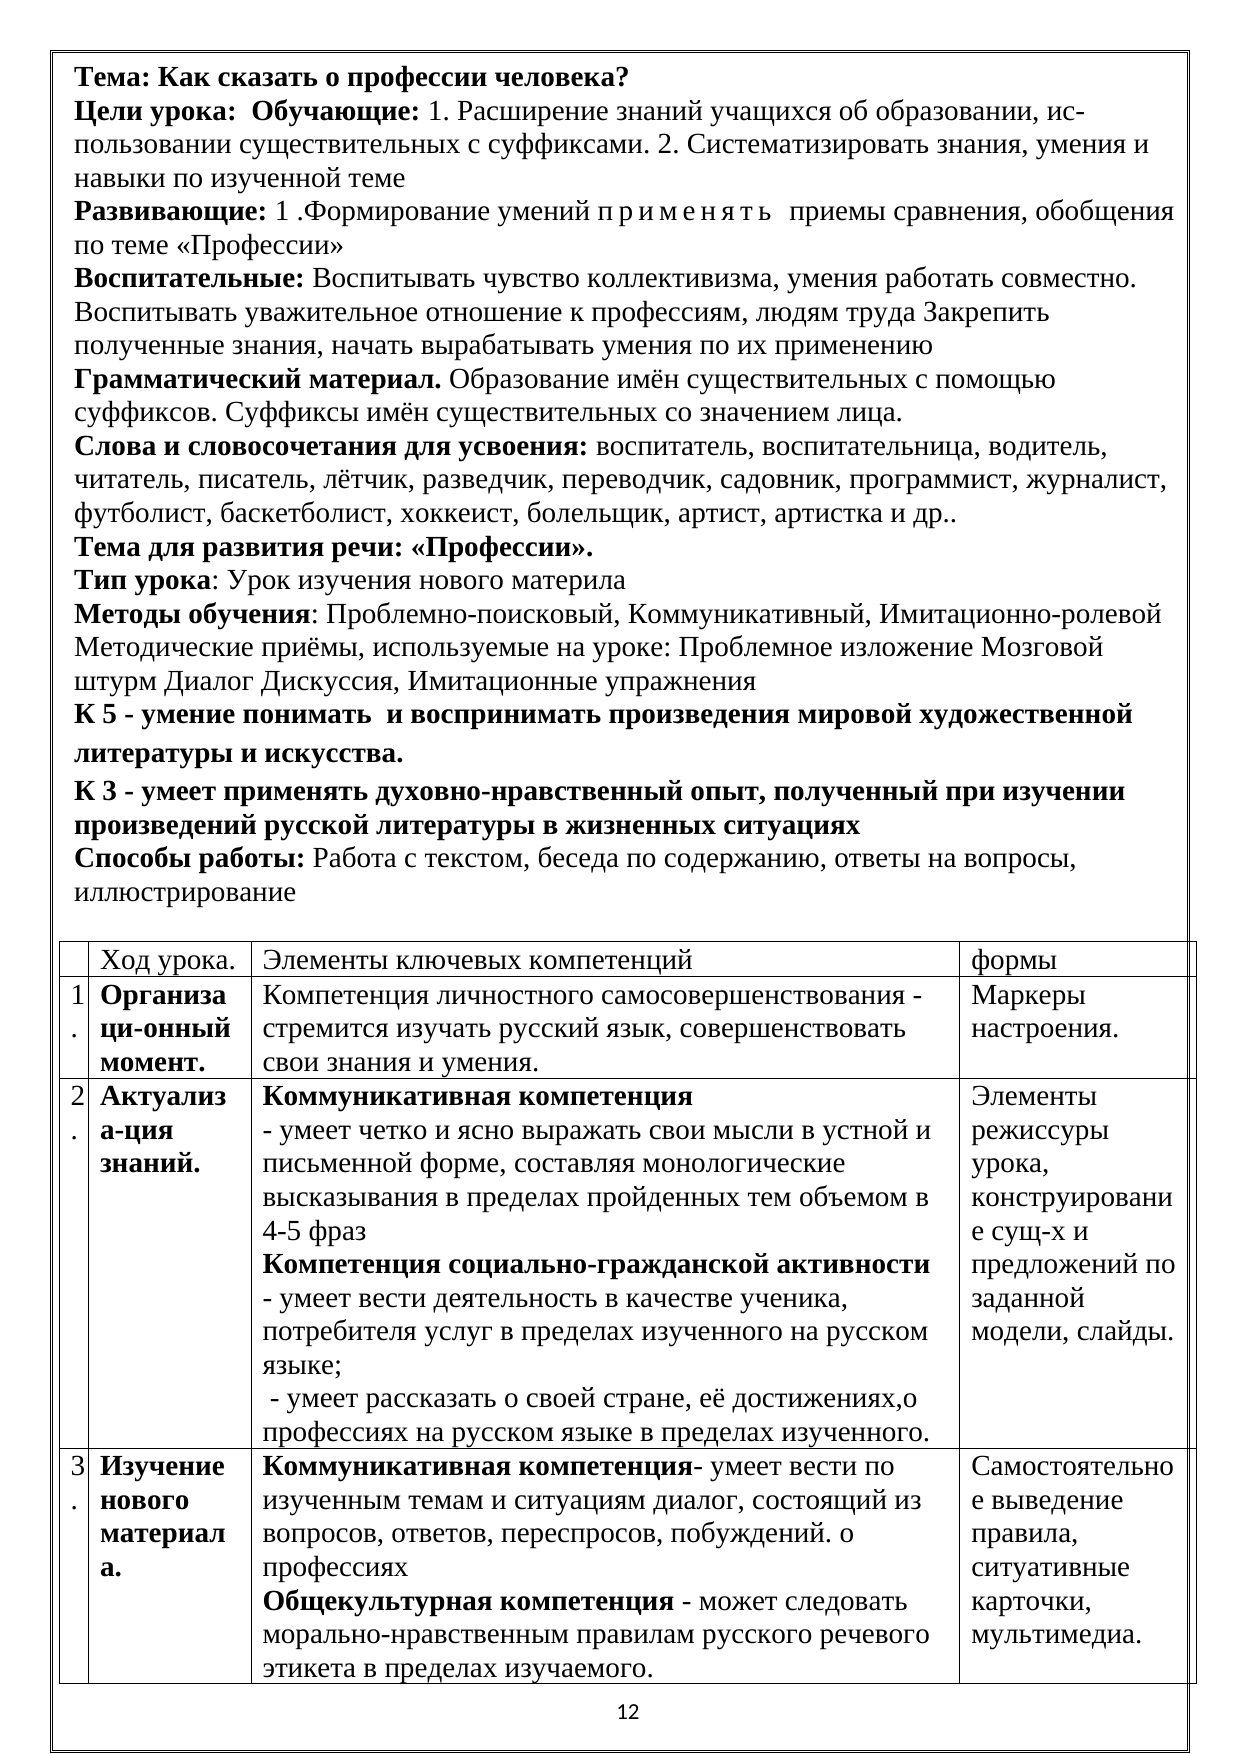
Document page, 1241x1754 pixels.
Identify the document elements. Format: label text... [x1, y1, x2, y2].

text Развивающие: 1 .Формирование умений применять приемы сравнения, обобщения по теме «Профессии» [74, 193, 1181, 260]
table_header [60, 942, 88, 976]
table_cell 3. [60, 1449, 88, 1683]
table_cell Актуализа-ция знаний. [89, 1079, 251, 1447]
text К 3 - умеет применять духовно-нравственный опыт, полученный при изучении произведений русской литературы в жизненных ситуациях [74, 773, 1181, 841]
text Слова и словосочетания для усвоения: воспитатель, воспитательница, водитель, читатель, писатель, лётчик, разведчик, переводчик, садовник, программист, журналист, футболист, баскетболист, хоккеист, болельщик, артист, артистка и др.. [74, 428, 1181, 529]
table_cell 2. [60, 1079, 88, 1447]
text Тема для развития речи: «Профессии». [74, 529, 1181, 562]
table_header формы [960, 942, 1187, 976]
text Тип урока: Урок изучения нового материла [74, 562, 1181, 596]
table_cell Изучение нового материала. [89, 1449, 251, 1683]
text Цели урока: Обучающие: 1. Расширение знаний учащихся об образовании, использовании существительных с суффиксами. 2. Систематизировать знания, умения и навыки по изученной теме [74, 93, 1181, 193]
text К 5 - умение понимать и воспринимать произведения мировой художественной литературы и искусства. [74, 696, 1181, 768]
text Способы работы: Работа с текстом, беседа по содержанию, ответы на вопросы, иллюстрирование [74, 841, 1181, 908]
table_header Элементы ключевых компетенций [252, 942, 959, 976]
table_cell Организаци-онный момент. [89, 977, 251, 1077]
table_cell Маркеры настроения. [960, 977, 1187, 1077]
table_cell Самостоятельное выведение правила, ситуативные карточки, мультимедиа. [960, 1449, 1187, 1683]
text Воспитательные: Воспитывать чувство коллективизма, умения работать совместно. Воспитывать уважительное отношение к профессиям, людям труда Закрепить полученные знания, начать вырабатывать умения по их применению [74, 260, 1181, 361]
table_cell Коммуникативная компетенция- умеет вести по изученным темам и ситуациям диалог, состоящий из вопросов, ответов, переспросов, побуждений. о профессиях Общекультурная компетенция - может следовать морально-нравственным правилам русского речевого этикета в пределах изучаемого. [252, 1449, 959, 1683]
text Грамматический материал. Образование имён существительных с помощью суффиксов. Суффиксы имён существительных со значением лица. [74, 361, 1181, 428]
text Методы обучения: Проблемно-поисковый, Коммуникативный, Имитационно-ролевой [74, 596, 1181, 629]
text Методические приёмы, используемые на уроке: Проблемное изложение Мозговой штурм Диалог Дискуссия, Имитационные упражнения [74, 629, 1181, 696]
text Тема: Как сказать о профессии человека? [74, 59, 1181, 93]
table_cell Компетенция личностного самосовершенствования - стремится изучать русский язык, совершенствовать свои знания и умения. [252, 977, 959, 1077]
table_cell Коммуникативная компетенция - умеет четко и ясно выражать свои мысли в устной и письменной форме, составляя монологические высказывания в пределах пройденных тем объемом в 4-5 фраз Компетенция социально-гражданской активности - умеет вести деятельность в качестве ученика, потребителя услуг в пределах изученного на русском языке; - умеет рассказать о своей стране, её достижениях,о профессиях на русском языке в пределах изученного. [252, 1079, 959, 1447]
table_cell 1. [60, 977, 88, 1077]
table_header Ход урока. [89, 942, 251, 976]
table_cell Элементы режиссуры урока, конструирование сущ-х и предложений по заданной модели, слайды. [960, 1079, 1187, 1447]
